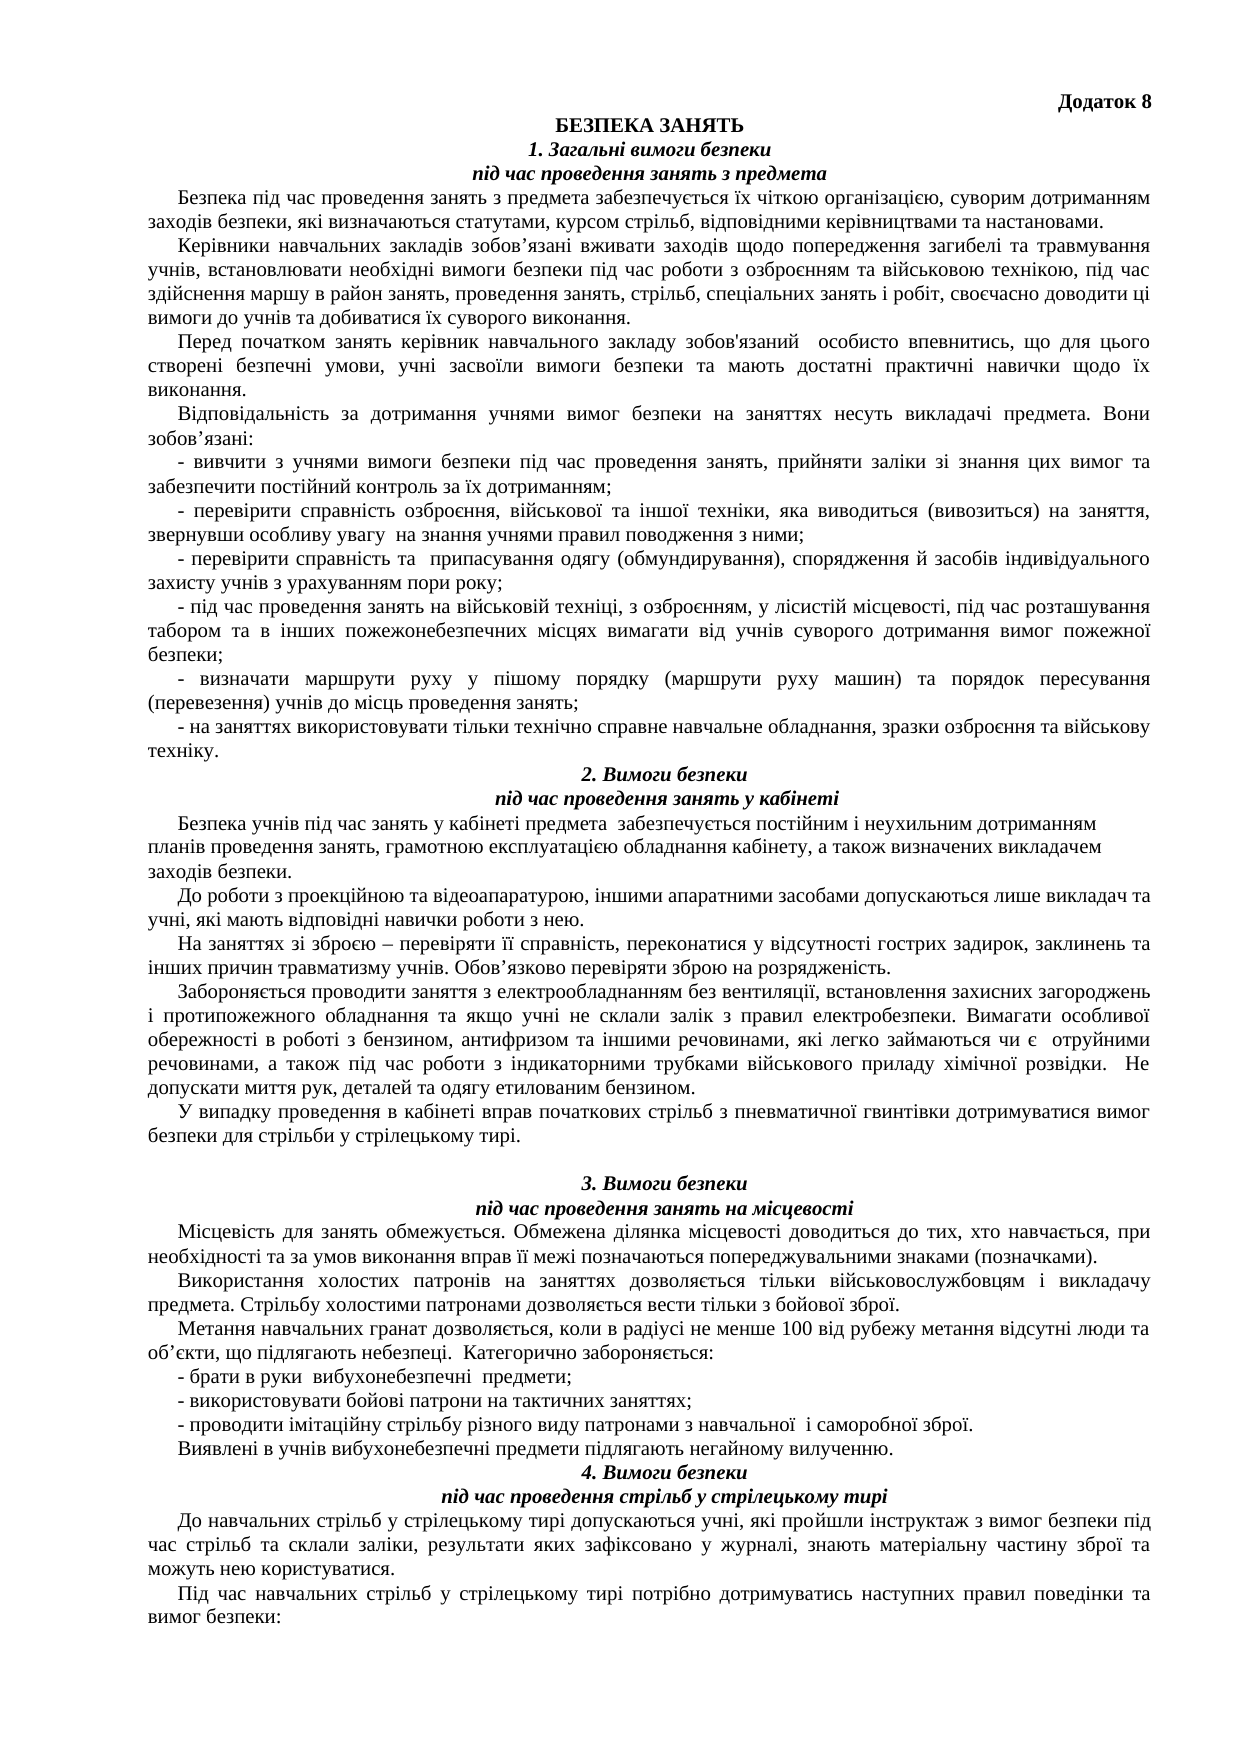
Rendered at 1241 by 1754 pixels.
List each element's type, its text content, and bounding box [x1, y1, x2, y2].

text - під час проведення занять на військовій техніці, з озброєнням, у лісистій місцевості, під час розташування табором та в інших пожежонебезпечних місцях вимагати від учнів суворого дотримання вимог пожежної безпеки; [148, 594, 1152, 666]
text Керівники навчальних закладів зобов’язані вживати заходів щодо попередження загибелі та травмування учнів, встановлювати необхідні вимоги безпеки під час роботи з озброєнням та військовою технікою, під час здійснення маршу в район занять, проведення занять, стрільб, спеціальних занять і робіт, своєчасно доводити ці вимоги до учнів та добиватися їх суворого виконання. [148, 233, 1152, 329]
text під час проведення занять у кабінеті [148, 786, 1152, 810]
text На заняттях зі зброєю – перевіряти її справність, переконатися у відсутності гострих задирок, заклинень та інших причин травматизму учнів. Обов’язково перевіряти зброю на розрядженість. [148, 931, 1152, 979]
text У випадку проведення в кабінеті вправ початкових стрільб з пневматичної гвинтівки дотримуватися вимог безпеки для стрільби у стрілецькому тирі. [148, 1099, 1152, 1147]
text - брати в руки вибухонебезпечні предмети; [148, 1364, 1152, 1388]
text під час проведення занять на місцевості [148, 1195, 1152, 1219]
text - перевірити справність та припасування одягу (обмундирування), спорядження й засобів індивідуального захисту учнів з урахуванням пори року; [148, 546, 1152, 594]
text Перед початком занять керівник навчального закладу зобов'язаний особисто впевнитись, що для цього створені безпечні умови, учні засвоїли вимоги безпеки та мають достатні практичні навички щодо їх виконання. [148, 329, 1152, 401]
text 2. Вимоги безпеки [148, 762, 1152, 786]
text - перевірити справність озброєння, військової та іншої техніки, яка виводиться (вивозиться) на заняття, звернувши особливу увагу на знання учнями правил поводження з ними; [148, 498, 1152, 546]
text Безпека під час проведення занять з предмета забезпечується їх чіткою організацією, суворим дотриманням заходів безпеки, які визначаються статутами, курсом стрільб, відповідними керівництвами та настановами. [148, 185, 1152, 233]
text Забороняється проводити заняття з електрообладнанням без вентиляції, встановлення захисних загороджень і протипожежного обладнання та якщо учні не склали залік з правил електробезпеки. Вимагати особливої обережності в роботі з бензином, антифризом та іншими речовинами, які легко займаються чи є отруйними речовинами, а також під час роботи з індикаторними трубками військового приладу хімічної розвідки. Не допускати миття рук, деталей та одягу етилованим бензином. [148, 979, 1152, 1099]
text До роботи з проекційною та відеоапаратурою, іншими апаратними засобами допускаються лише викладач та учні, які мають відповідні навички роботи з нею. [148, 883, 1152, 931]
text Додаток 8 [148, 88, 1152, 113]
text під час проведення стрільб у стрілецькому тирі [148, 1484, 1152, 1508]
text БЕЗПЕКА ЗАНЯТЬ [148, 113, 1152, 137]
text - на заняттях використовувати тільки технічно справне навчальне обладнання, зразки озброєння та військову техніку. [148, 714, 1152, 762]
text Під час навчальних стрільб у стрілецькому тирі потрібно дотримуватись наступних правил поведінки та вимог безпеки: [148, 1580, 1152, 1628]
text 1. Загальні вимоги безпеки [148, 137, 1152, 161]
text Використання холостих патронів на заняттях дозволяється тільки військовослужбовцям і викладачу предмета. Стрільбу холостими патронами дозволяється вести тільки з бойової зброї. [148, 1268, 1152, 1316]
text Метання навчальних гранат дозволяється, коли в радіусі не менше 100 від рубежу метання відсутні люди та об’єкти, що підлягають небезпеці. Категорично забороняється: [148, 1316, 1152, 1364]
text Відповідальність за дотримання учнями вимог безпеки на заняттях несуть викладачі предмета. Вони зобов’язані: [148, 401, 1152, 449]
text До навчальних стрільб у стрілецькому тирі допускаються учні, які пройшли інструктаж з вимог безпеки під час стрільб та склали заліки, результати яких зафіксовано у журналі, знають матеріальну частину зброї та можуть нею користуватися. [148, 1508, 1152, 1580]
text Виявлені в учнів вибухонебезпечні предмети підлягають негайному вилученню. [148, 1436, 1152, 1460]
text - використовувати бойові патрони на тактичних заняттях; [148, 1388, 1152, 1412]
text - вивчити з учнями вимоги безпеки під час проведення занять, прийняти заліки зі знання цих вимог та забезпечити постійний контроль за їх дотриманням; [148, 449, 1152, 498]
text 4. Вимоги безпеки [148, 1460, 1152, 1484]
text 3. Вимоги безпеки [148, 1171, 1152, 1195]
text Місцевість для занять обмежується. Обмежена ділянка місцевості доводиться до тих, хто навчається, при необхідності та за умов виконання вправ її межі позначаються попереджувальними знаками (позначками). [148, 1219, 1152, 1268]
text - проводити імітаційну стрільбу різного виду патронами з навчальної і саморобної зброї. [148, 1412, 1152, 1436]
text - визначати маршрути руху у пішому порядку (маршрути руху машин) та порядок пересування (перевезення) учнів до місць проведення занять; [148, 666, 1152, 714]
text Безпека учнів під час занять у кабінеті предмета забезпечується постійним і неухильним дотриманням планів проведення занять, грамотною експлуатацією обладнання кабінету, а також визначених викладачем заходів безпеки. [148, 810, 1152, 883]
text під час проведення занять з предмета [148, 161, 1152, 185]
